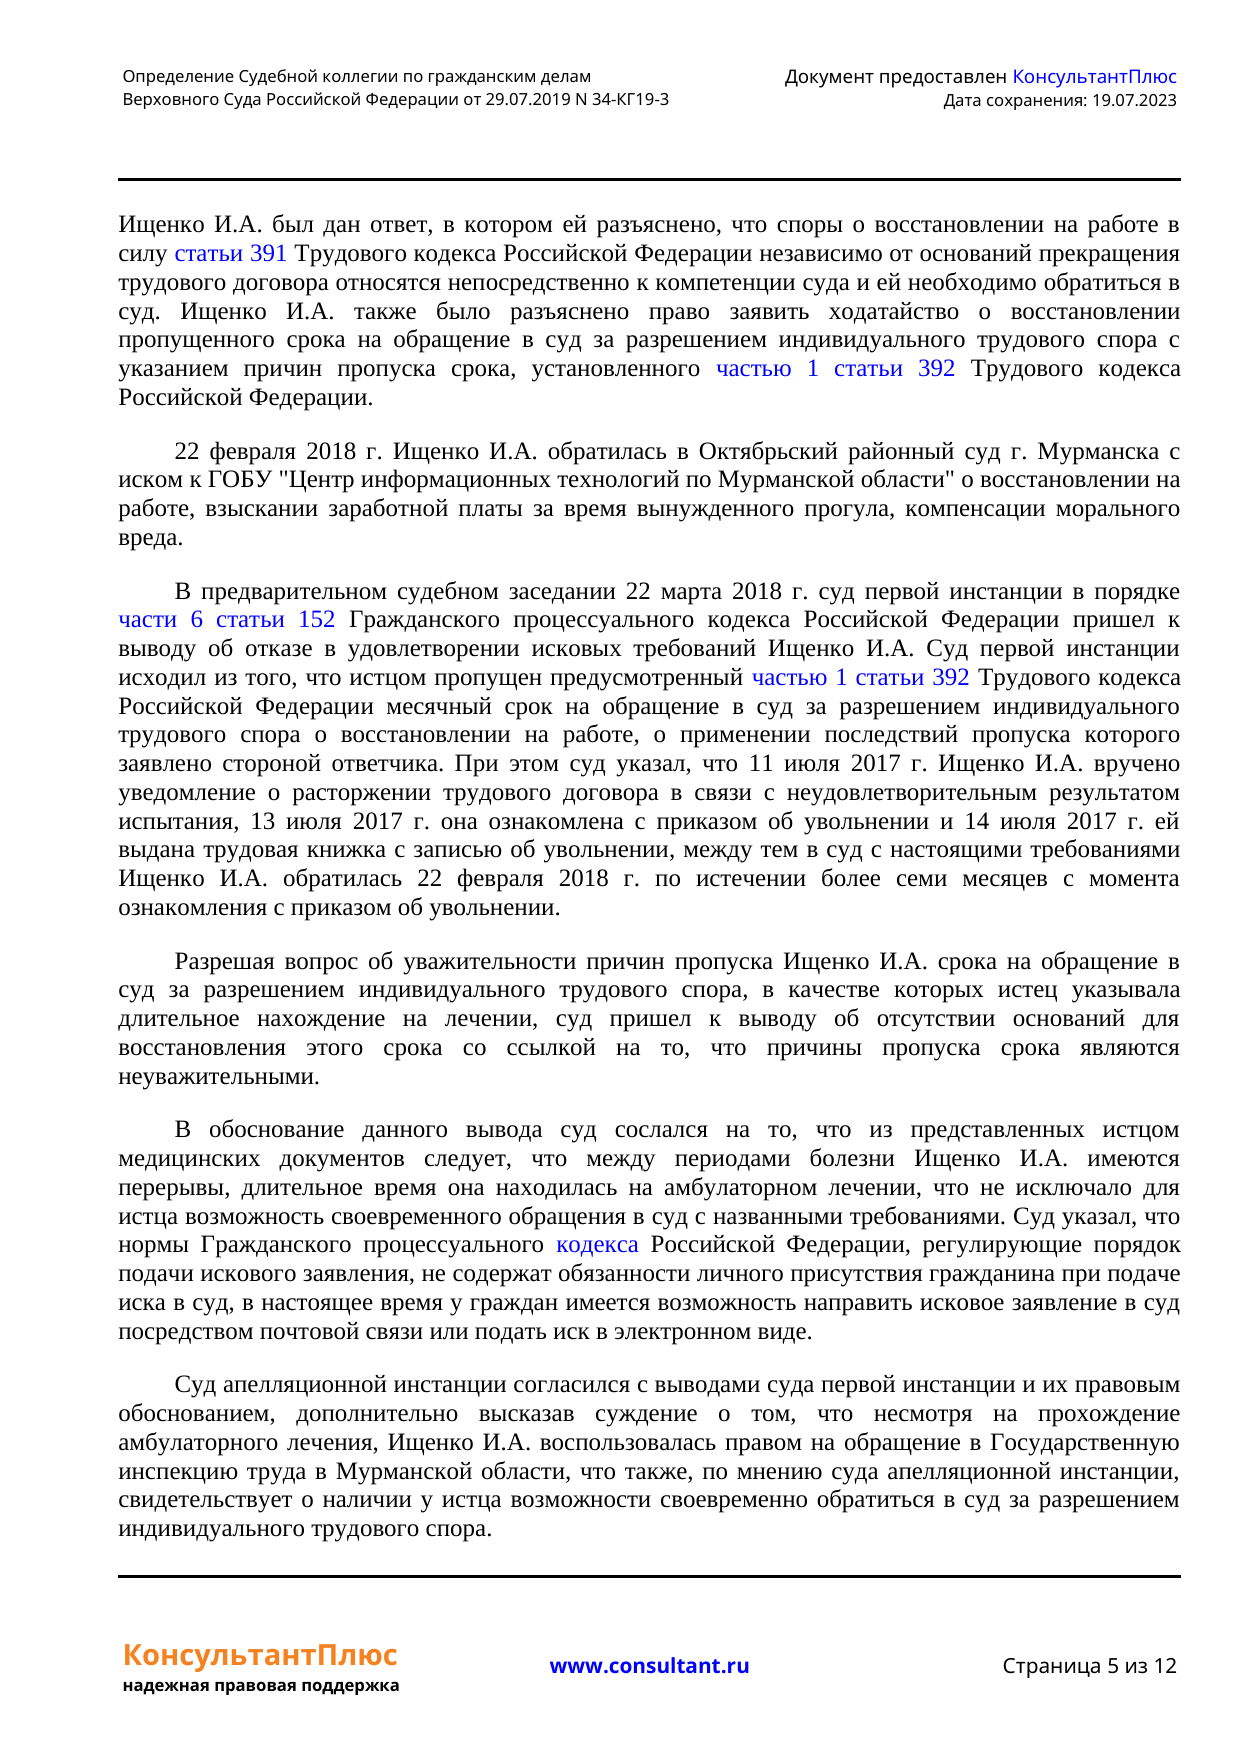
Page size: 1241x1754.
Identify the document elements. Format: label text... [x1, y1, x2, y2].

text В предварительном судебном заседании 22 марта 2018 г. суд первой инстанции в порядке части 6 статьи 152 Гражданского процессуального кодекса Российской Федерации пришел к выводу об отказе в удовлетворении исковых требований Ищенко И.А. Суд первой инстанции исходил из того, что истцом пропущен предусмотренный частью 1 статьи 392 Трудового кодекса Российской Федерации месячный срок на обращение в суд за разрешением индивидуального трудового спора о восстановлении на работе, о применении последствий пропуска которого заявлено стороной ответчика. При этом суд указал, что 11 июля 2017 г. Ищенко И.А. вручено уведомление о расторжении трудового договора в связи с неудовлетворительным результатом испытания, 13 июля 2017 г. она ознакомлена с приказом об увольнении и 14 июля 2017 г. ей выдана трудовая книжка с записью об увольнении, между тем в суд с настоящими требованиями Ищенко И.А. обратилась 22 февраля 2018 г. по истечении более семи месяцев с момента ознакомления с приказом об увольнении. [118, 576, 1181, 921]
text Разрешая вопрос об уважительности причин пропуска Ищенко И.А. срока на обращение в суд за разрешением индивидуального трудового спора, в качестве которых истец указывала длительное нахождение на лечении, суд пришел к выводу об отсутствии оснований для восстановления этого срока со ссылкой на то, что причины пропуска срока являются неуважительными. [118, 946, 1181, 1089]
text Суд апелляционной инстанции согласился с выводами суда первой инстанции и их правовым обоснованием, дополнительно высказав суждение о том, что несмотря на прохождение амбулаторного лечения, Ищенко И.А. воспользовалась правом на обращение в Государственную инспекцию труда в Мурманской области, что также, по мнению суда апелляционной инстанции, свидетельствует о наличии у истца возможности своевременно обратиться в суд за разрешением индивидуального трудового спора. [118, 1369, 1181, 1542]
text 22 февраля 2018 г. Ищенко И.А. обратилась в Октябрьский районный суд г. Мурманска с иском к ГОБУ "Центр информационных технологий по Мурманской области" о восстановлении на работе, взыскании заработной платы за время вынужденного прогула, компенсации морального вреда. [118, 436, 1181, 551]
text В обоснование данного вывода суд сослался на то, что из представленных истцом медицинских документов следует, что между периодами болезни Ищенко И.А. имеются перерывы, длительное время она находилась на амбулаторном лечении, что не исключало для истца возможность своевременного обращения в суд с названными требованиями. Суд указал, что нормы Гражданского процессуального кодекса Российской Федерации, регулирующие порядок подачи искового заявления, не содержат обязанности личного присутствия гражданина при подаче иска в суд, в настоящее время у граждан имеется возможность направить исковое заявление в суд посредством почтовой связи или подать иск в электронном виде. [118, 1114, 1181, 1344]
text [118, 209, 1181, 411]
